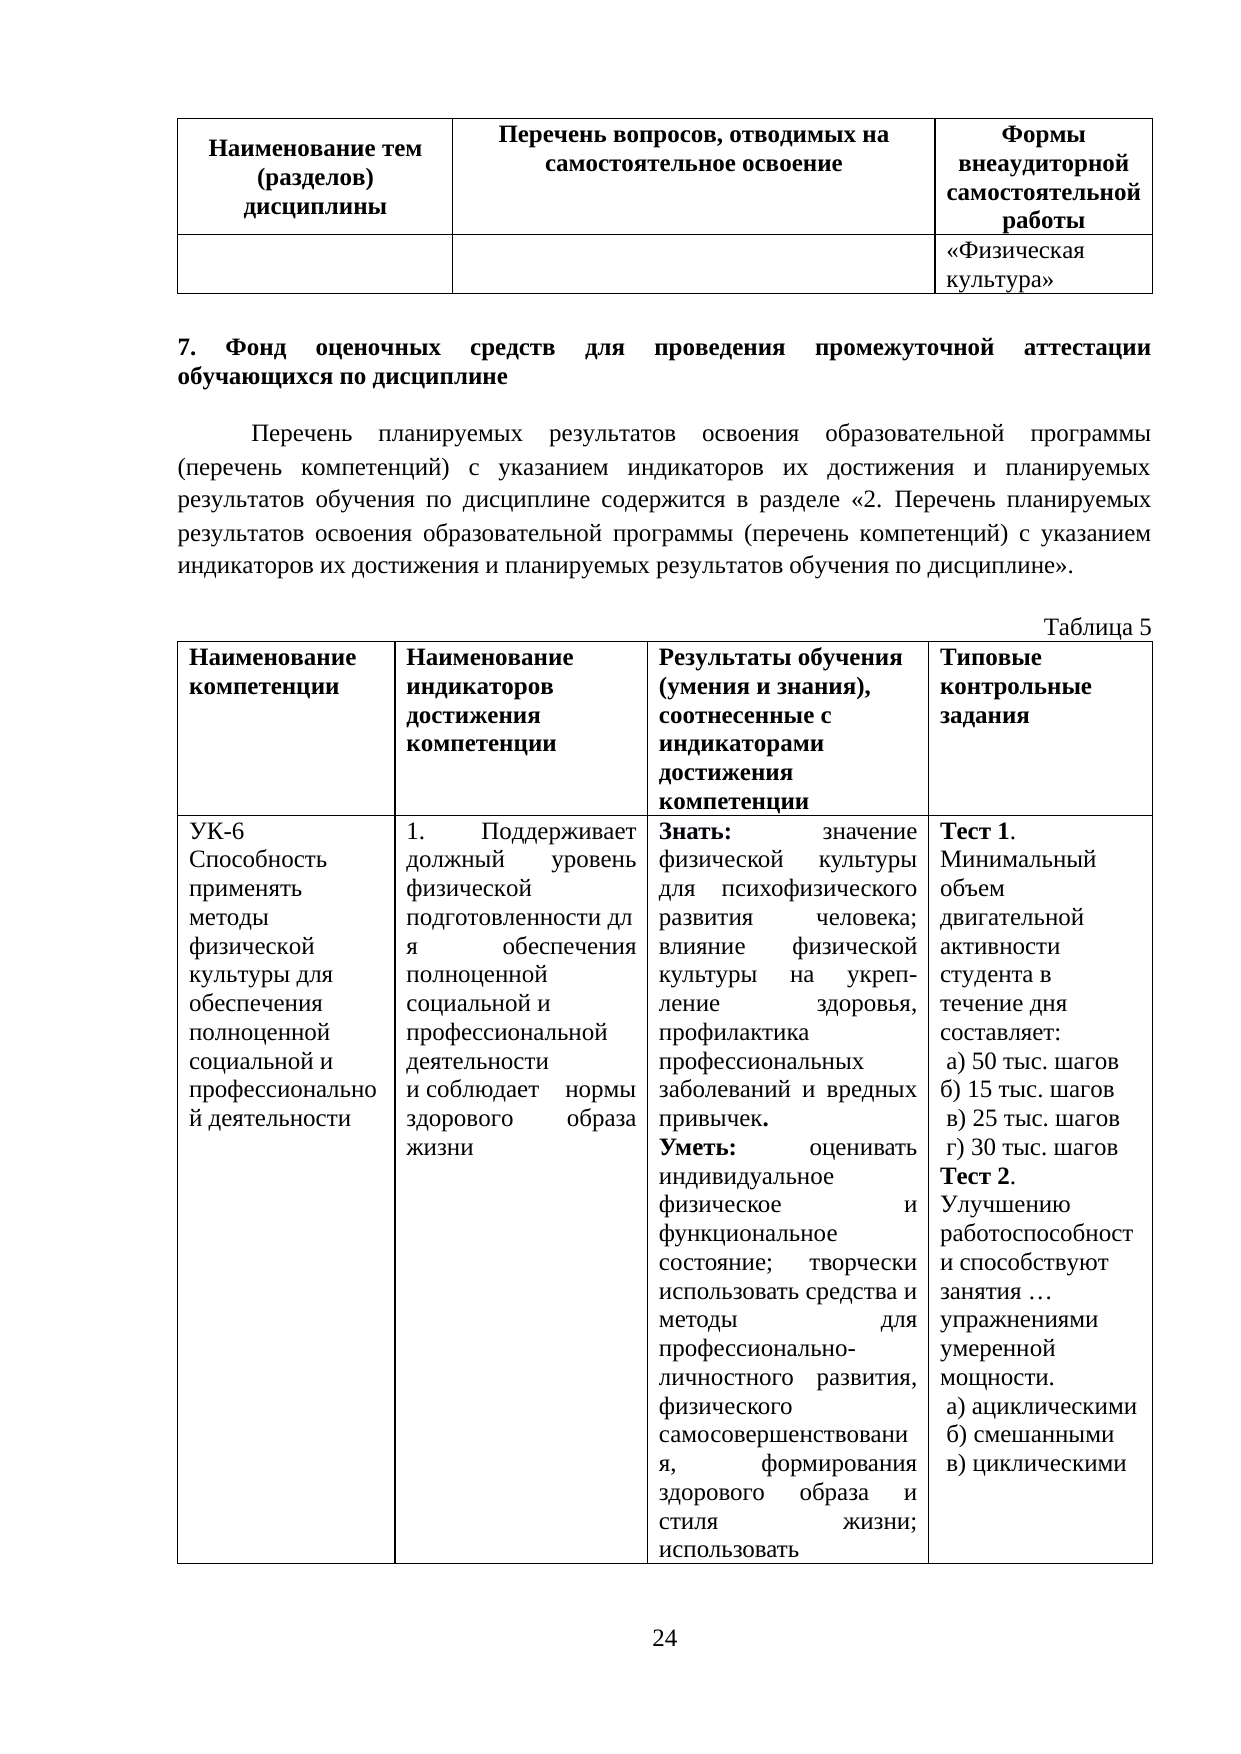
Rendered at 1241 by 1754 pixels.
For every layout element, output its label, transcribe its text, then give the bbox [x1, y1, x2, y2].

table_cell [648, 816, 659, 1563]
text Перечень планируемых результатов освоения образовательной программы (перечень компетенций) с указанием индикаторов их достижения и планируемых результатов обучения по дисциплине содержится в разделе «2. Перечень планируемых результатов освоения образовательной программы (перечень компетенций) с указанием индикаторов их достижения и планируемых результатов обучения по дисциплине». [177, 418, 1152, 579]
table_header Наименование тем (разделов) дисциплины [178, 119, 452, 234]
table_header Наименование индикаторов достижения компетенции [396, 642, 647, 815]
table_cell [178, 816, 394, 1563]
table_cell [396, 816, 647, 1563]
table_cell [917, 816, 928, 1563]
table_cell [178, 235, 452, 293]
table_header Формы внеаудиторной самостоятельной работы [936, 119, 1152, 234]
table_header Наименование компетенции [178, 642, 394, 815]
table_header Результаты обучения (умения и знания), соотнесенные с индикаторами достижения компетенции [648, 642, 928, 815]
table_header Типовые контрольные задания [929, 642, 1152, 815]
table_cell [936, 235, 1152, 293]
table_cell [453, 235, 934, 293]
text 7. Фонд оценочных средств для проведения промежуточной аттестации обучающихся по дисциплине [177, 332, 1152, 390]
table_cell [929, 816, 1152, 1563]
table_header Перечень вопросов, отводимых на самостоятельное освоение [453, 119, 934, 234]
text Таблица 5 [177, 612, 1152, 641]
